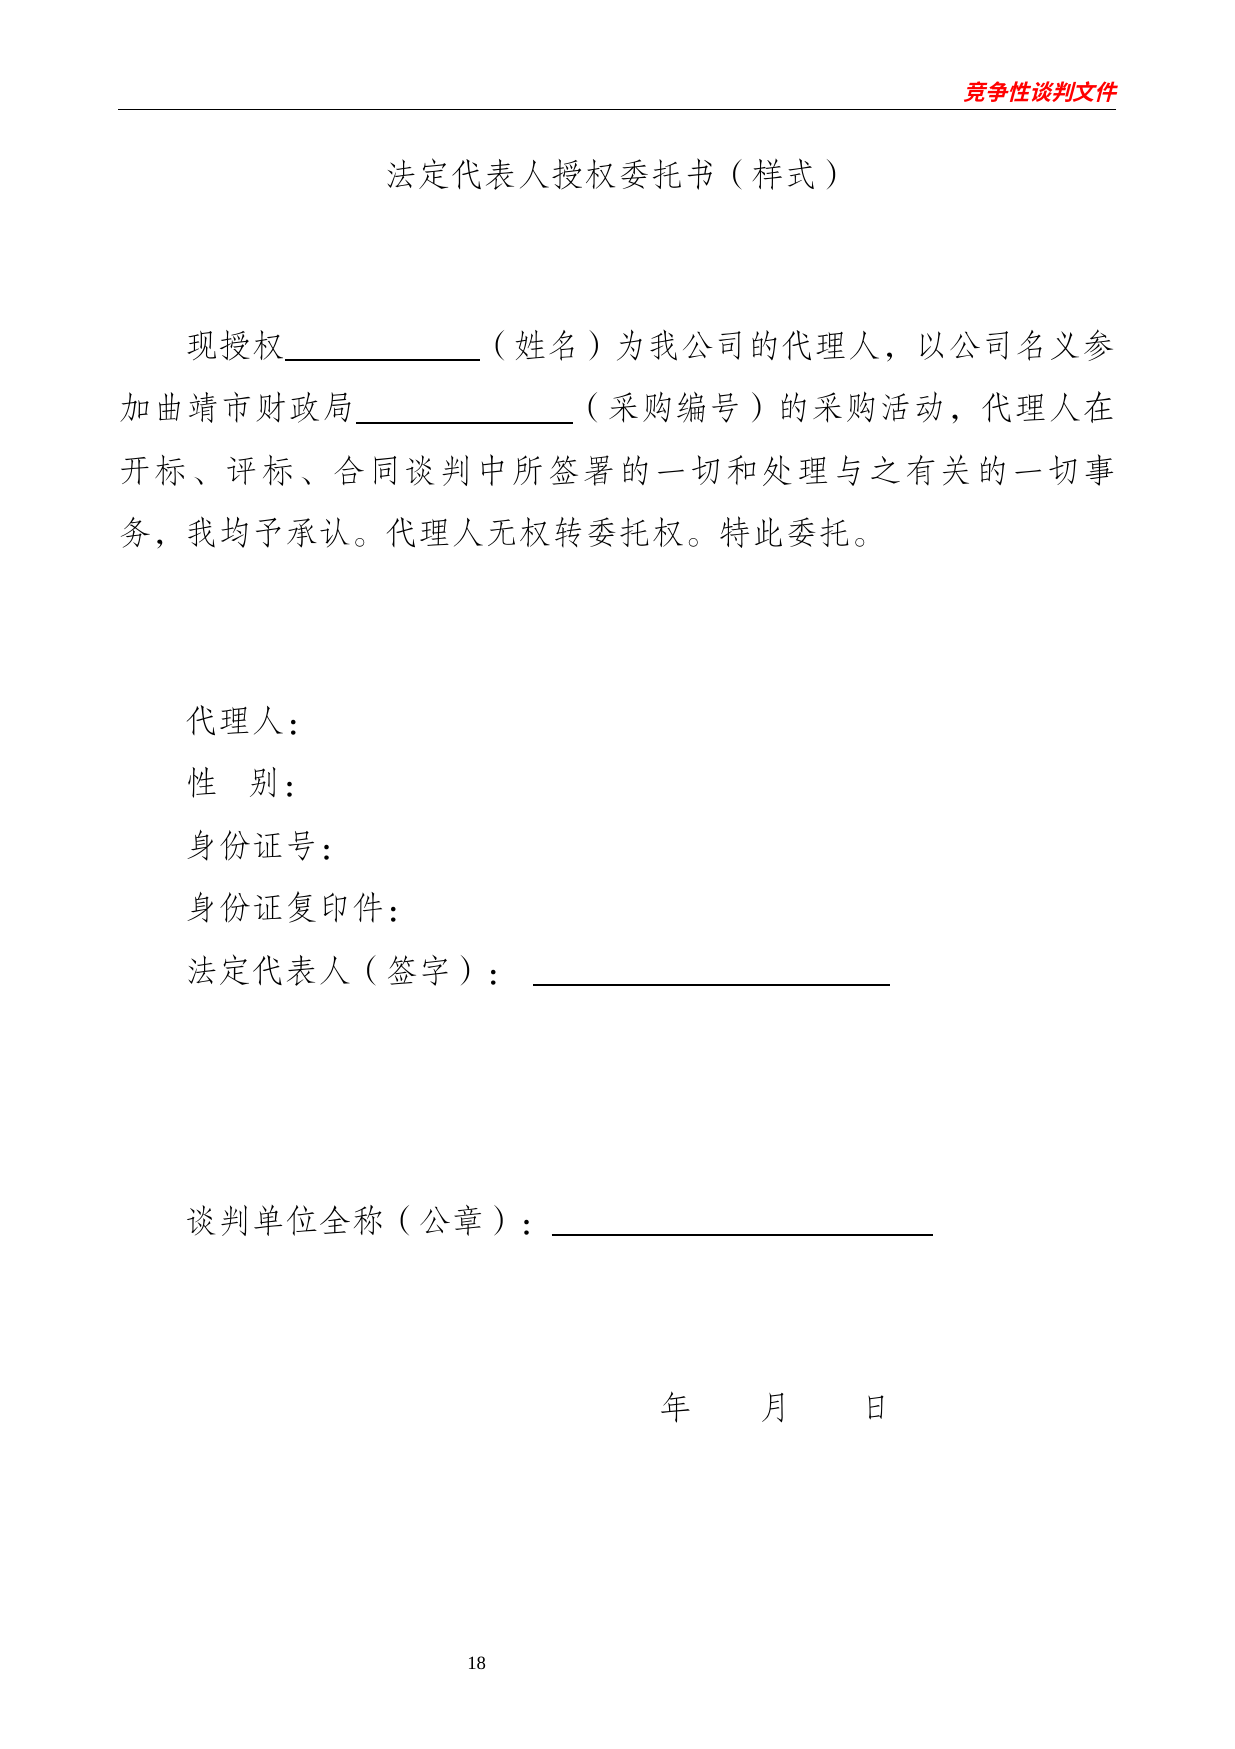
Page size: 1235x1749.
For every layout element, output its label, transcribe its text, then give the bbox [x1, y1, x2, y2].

text 现授权 （姓名）为我公司的代理人，以公司名义参加曲靖市财政局 （采购编号）的采购活动，代理人在开标、评标、合同谈判中所签署的一切和处理与之有关的一切事务，我均予承认。代理人无权转委托权。特此委托。 [118, 307, 1116, 557]
text 身份证号： [118, 807, 1116, 870]
text 性 别： [118, 745, 1116, 807]
text 年 月 日 [118, 1370, 1116, 1432]
text 法定代表人（签字）： [118, 932, 1116, 995]
text 身份证复印件： [118, 870, 1116, 932]
text 代理人： [118, 682, 1116, 745]
text 谈判单位全称（公章）： [118, 1182, 1116, 1245]
text 法定代表人授权委托书（样式） [118, 156, 1116, 194]
